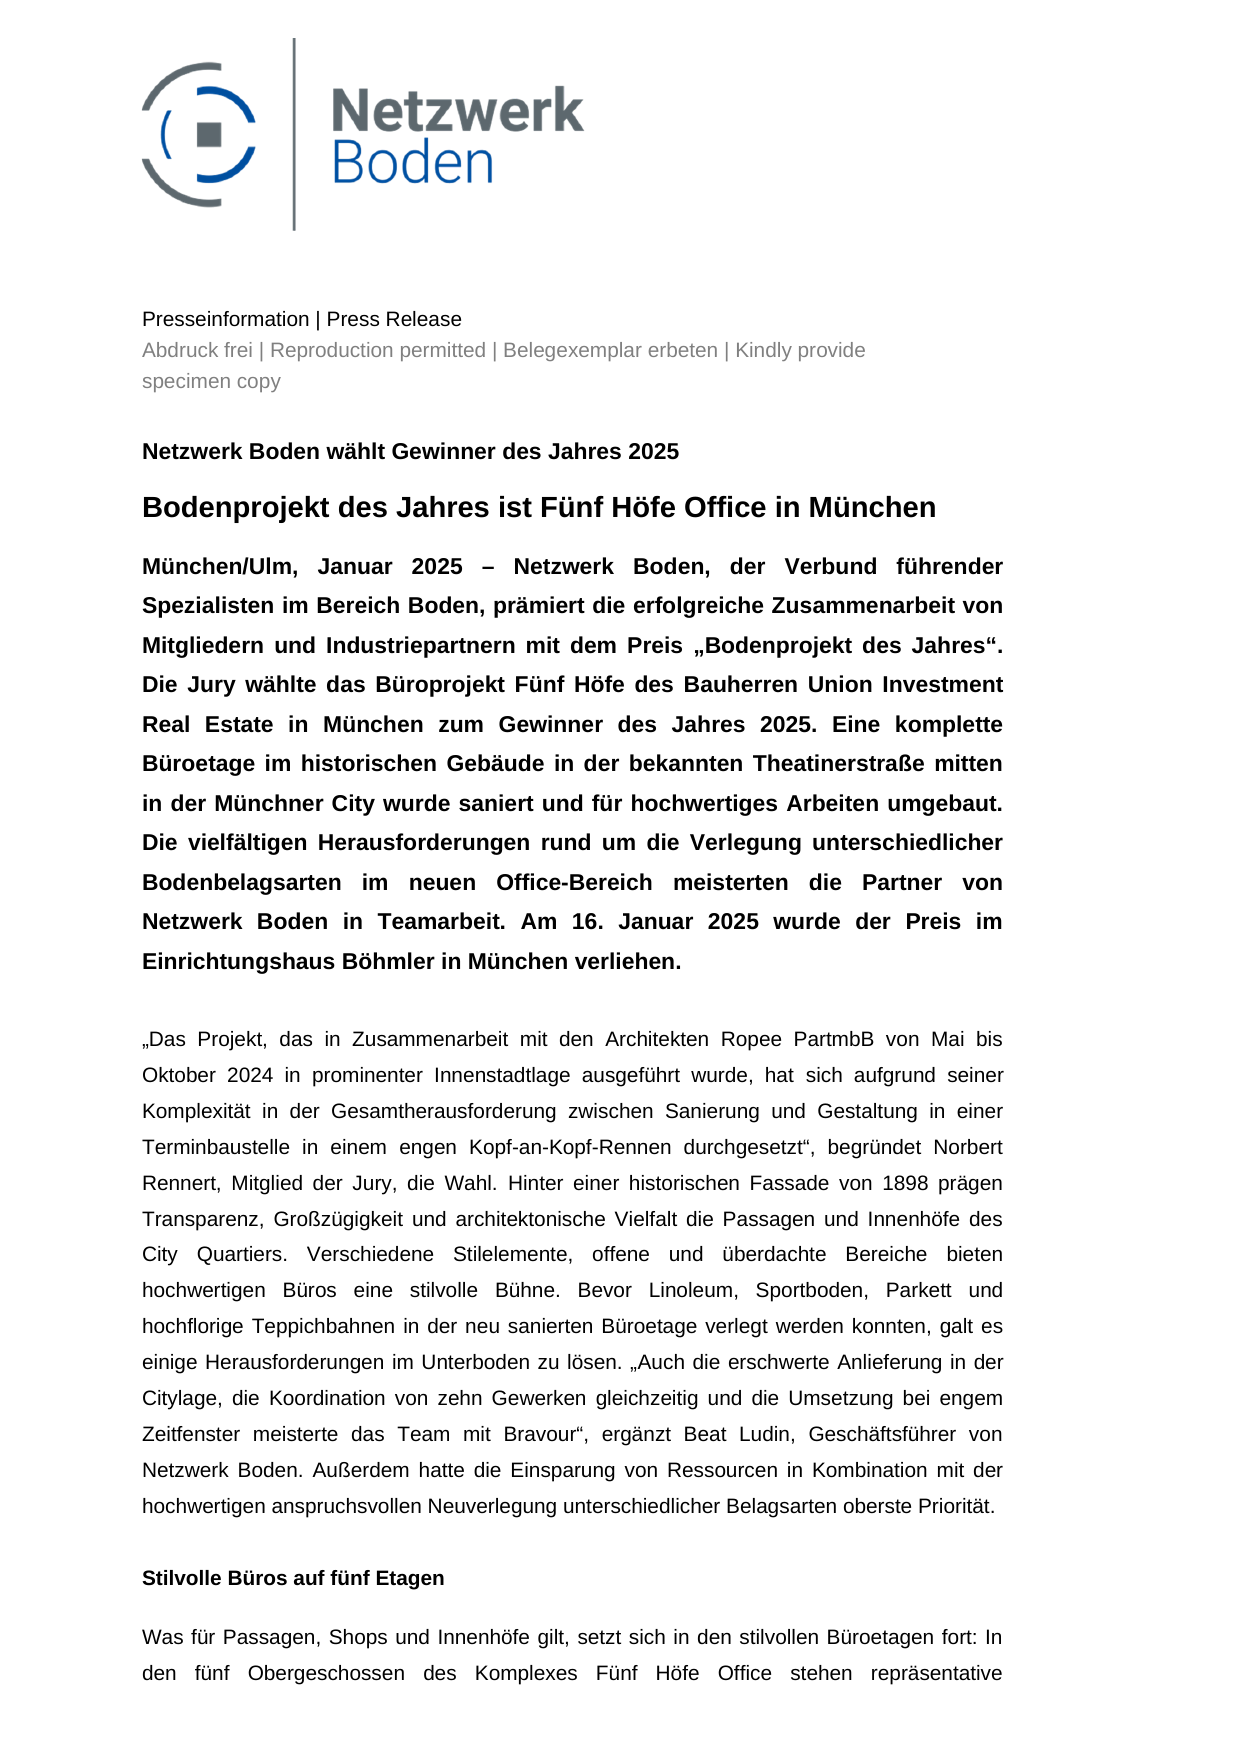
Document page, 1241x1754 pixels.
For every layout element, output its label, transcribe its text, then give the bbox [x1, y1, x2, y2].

text Stilvolle Büros auf fünf Etagen [142, 1566, 945, 1590]
text Abdruck frei | Reproduction permitted | Belegexemplar erbeten | Kindly provide specimen copy [142, 332, 901, 395]
text München/Ulm, Januar 2025 – Netzwerk Boden, der Verbund führender Spezialisten im Bereich Boden, prämiert die erfolgreiche Zusammenarbeit von Mitgliedern und Industriepartnern mit dem Preis „Bodenprojekt des Jahres“. Die Jury wählte das Büroprojekt Fünf Höfe des Bauherren Union Investment Real Estate in München zum Gewinner des Jahres 2025. Eine komplette Büroetage im historischen Gebäude in der bekannten Theatinerstraße mitten in der Münchner City wurde saniert und für hochwertiges Arbeiten umgebaut. Die vielfältigen Herausforderungen rund um die Verlegung unterschiedlicher Bodenbelagsarten im neuen Office-Bereich meisterten die Partner von Netzwerk Boden in Teamarbeit. Am 16. Januar 2025 wurde der Preis im Einrichtungshaus Böhmler in München verliehen. [142, 553, 1004, 974]
picture [141, 38, 585, 231]
text Bodenprojekt des Jahres ist Fünf Höfe Office in München [142, 490, 1004, 524]
text Presseinformation | Press Release [142, 301, 901, 332]
text Netzwerk Boden wählt Gewinner des Jahres 2025 [142, 438, 1004, 464]
text „Das Projekt, das in Zusammenarbeit mit den Architekten Ropee PartmbB von Mai bis Oktober 2024 in prominenter Innenstadtlage ausgeführt wurde, hat sich aufgrund seiner Komplexität in der Gesamtherausforderung zwischen Sanierung und Gestaltung in einer Terminbaustelle in einem engen Kopf-an-Kopf-Rennen durchgesetzt“, begründet Norbert Rennert, Mitglied der Jury, die Wahl. Hinter einer historischen Fassade von 1898 prägen Transparenz, Großzügigkeit und architektonische Vielfalt die Passagen und Innenhöfe des City Quartiers. Verschiedene Stilelemente, offene und überdachte Bereiche bieten hochwertigen Büros eine stilvolle Bühne. Bevor Linoleum, Sportboden, Parkett und hochflorige Teppichbahnen in der neu sanierten Büroetage verlegt werden konnten, galt es einige Herausforderungen im Unterboden zu lösen. „Auch die erschwerte Anlieferung in der Citylage, die Koordination von zehn Gewerken gleichzeitig und die Umsetzung bei engem Zeitfenster meisterte das Team mit Bravour“, ergänzt Beat Ludin, Geschäftsführer von Netzwerk Boden. Außerdem hatte die Einsparung von Ressourcen in Kombination mit der hochwertigen anspruchsvollen Neuverlegung unterschiedlicher Belagsarten oberste Priorität. [142, 1027, 1004, 1518]
